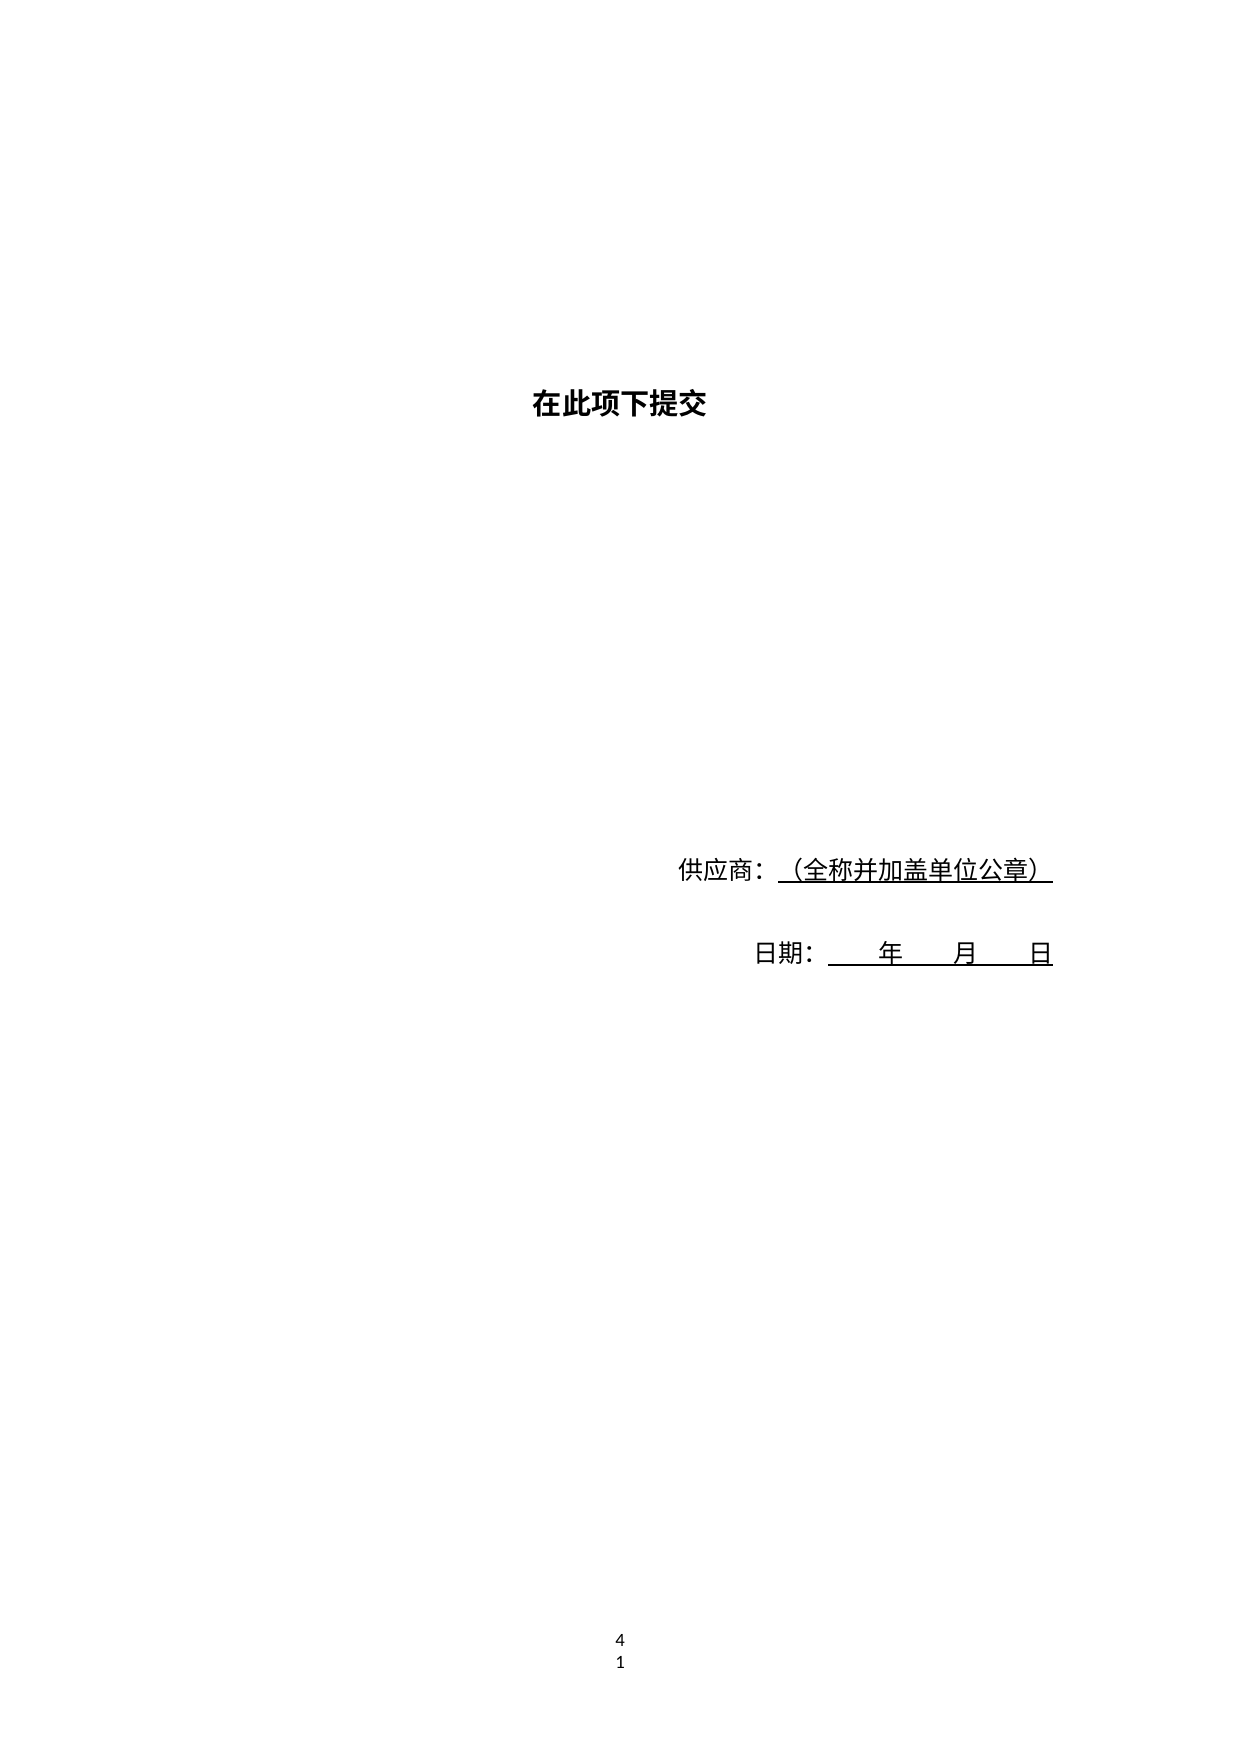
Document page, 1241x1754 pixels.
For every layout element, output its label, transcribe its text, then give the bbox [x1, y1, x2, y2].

text 日期： 年 月 日 [187, 919, 1053, 984]
text 供应商：（全称并加盖单位公章） [187, 836, 1053, 901]
text 在此项下提交 [187, 369, 1053, 434]
